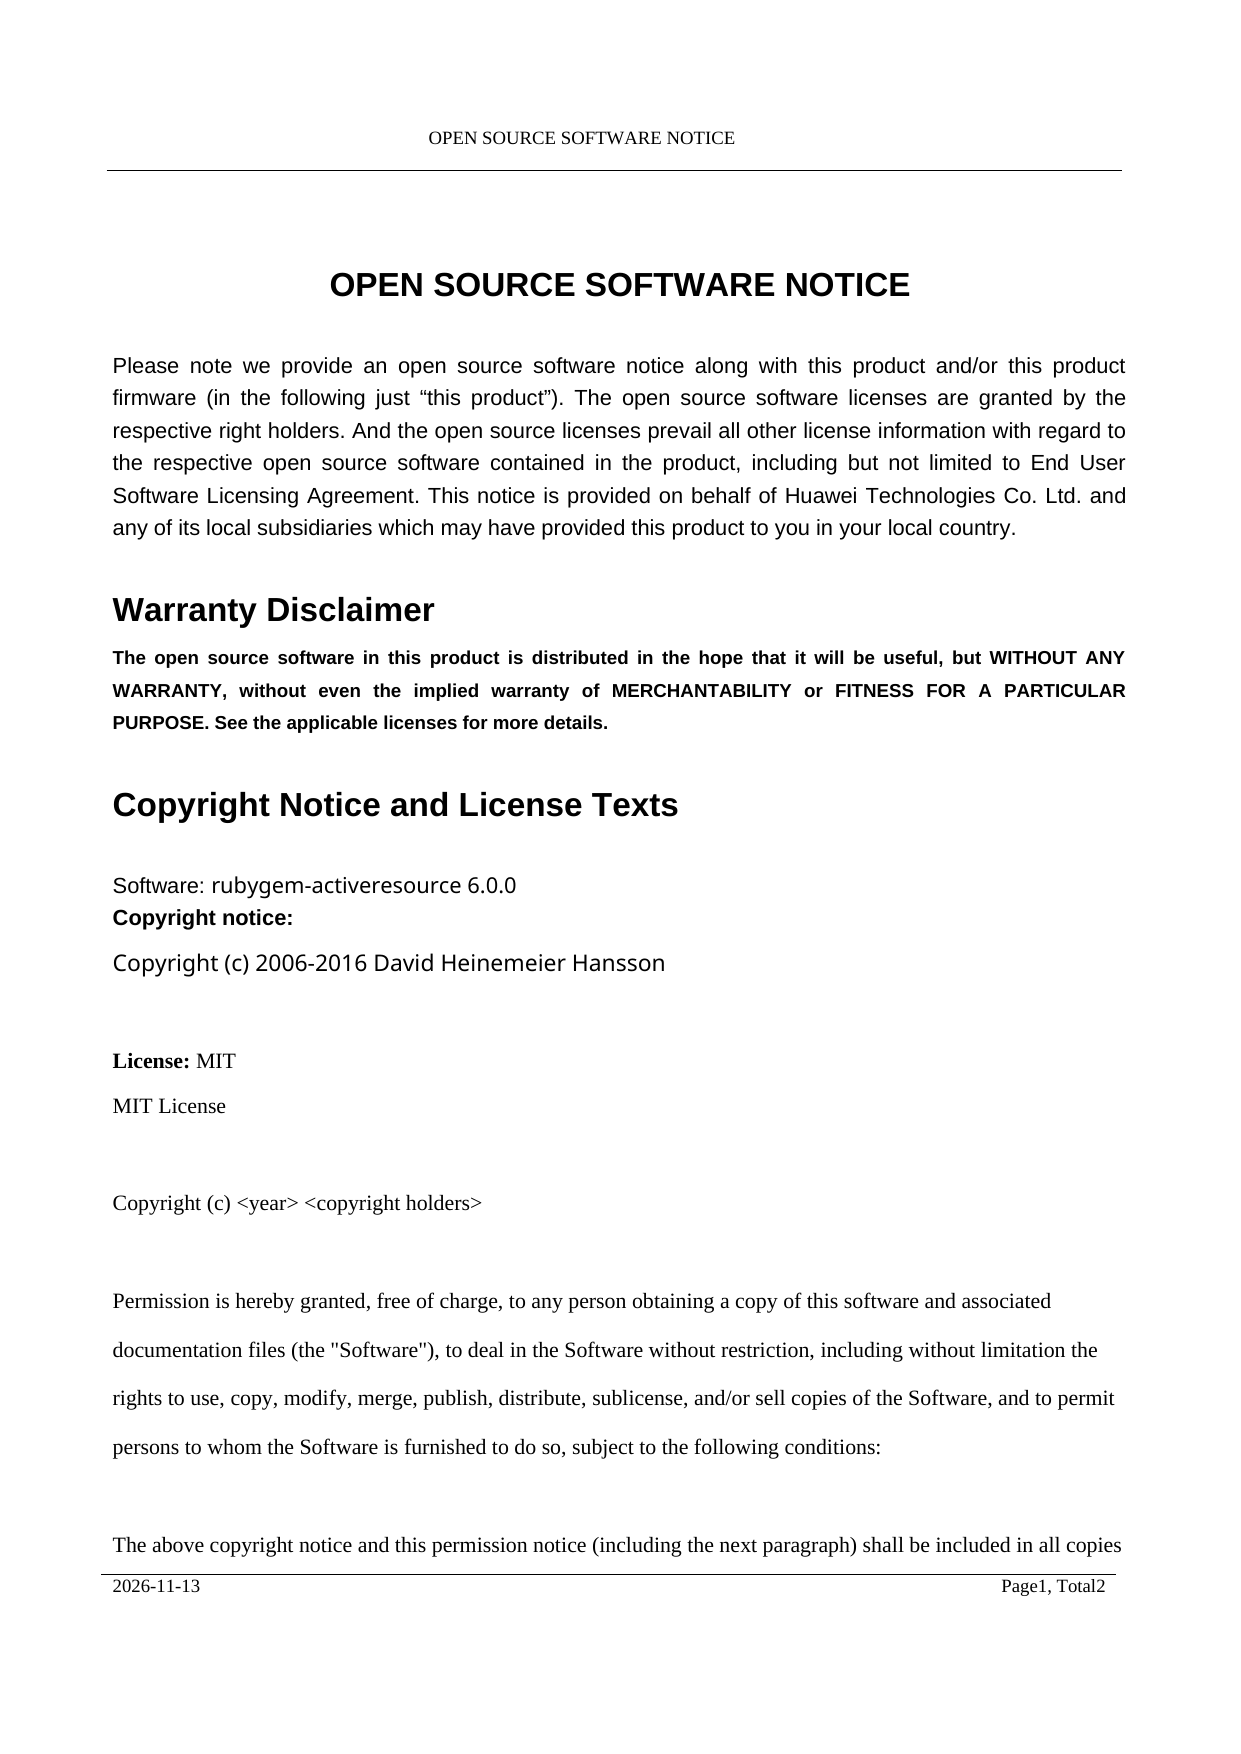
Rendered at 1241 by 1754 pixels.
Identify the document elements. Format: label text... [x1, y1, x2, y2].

text Please note we provide an open source software notice along with this product and/or this product firmware (in the following just “this product”). The open source software licenses are granted by the respective right holders. And the open source licenses prevail all other license information with regard to the respective open source software contained in the product, including but not limited to End User Software Licensing Agreement. This notice is provided on behalf of Huawei Technologies Co. Ltd. and any of its local subsidiaries which may have provided this product to you in your local country. [112, 349, 1128, 544]
text The open source software in this product is distributed in the hope that it will be useful, but WITHOUT ANY WARRANTY, without even the implied warranty of MERCHANTABILITY or FITNESS FOR A PARTICULAR PURPOSE. See the applicable licenses for more details. [112, 641, 1128, 739]
text License: MIT [112, 1044, 1128, 1077]
text OPEN SOURCE SOFTWARE NOTICE [112, 251, 1128, 316]
text Copyright Notice and License Texts [112, 771, 1128, 836]
text Software: rubygem-activeresource 6.0.0 [112, 869, 1128, 901]
text Copyright (c) 2006-2016 David Heinemeier Hansson [112, 947, 1128, 1028]
text Warranty Disclaimer [112, 576, 1128, 641]
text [112, 1089, 1128, 1560]
text Copyright notice: [112, 901, 1128, 934]
